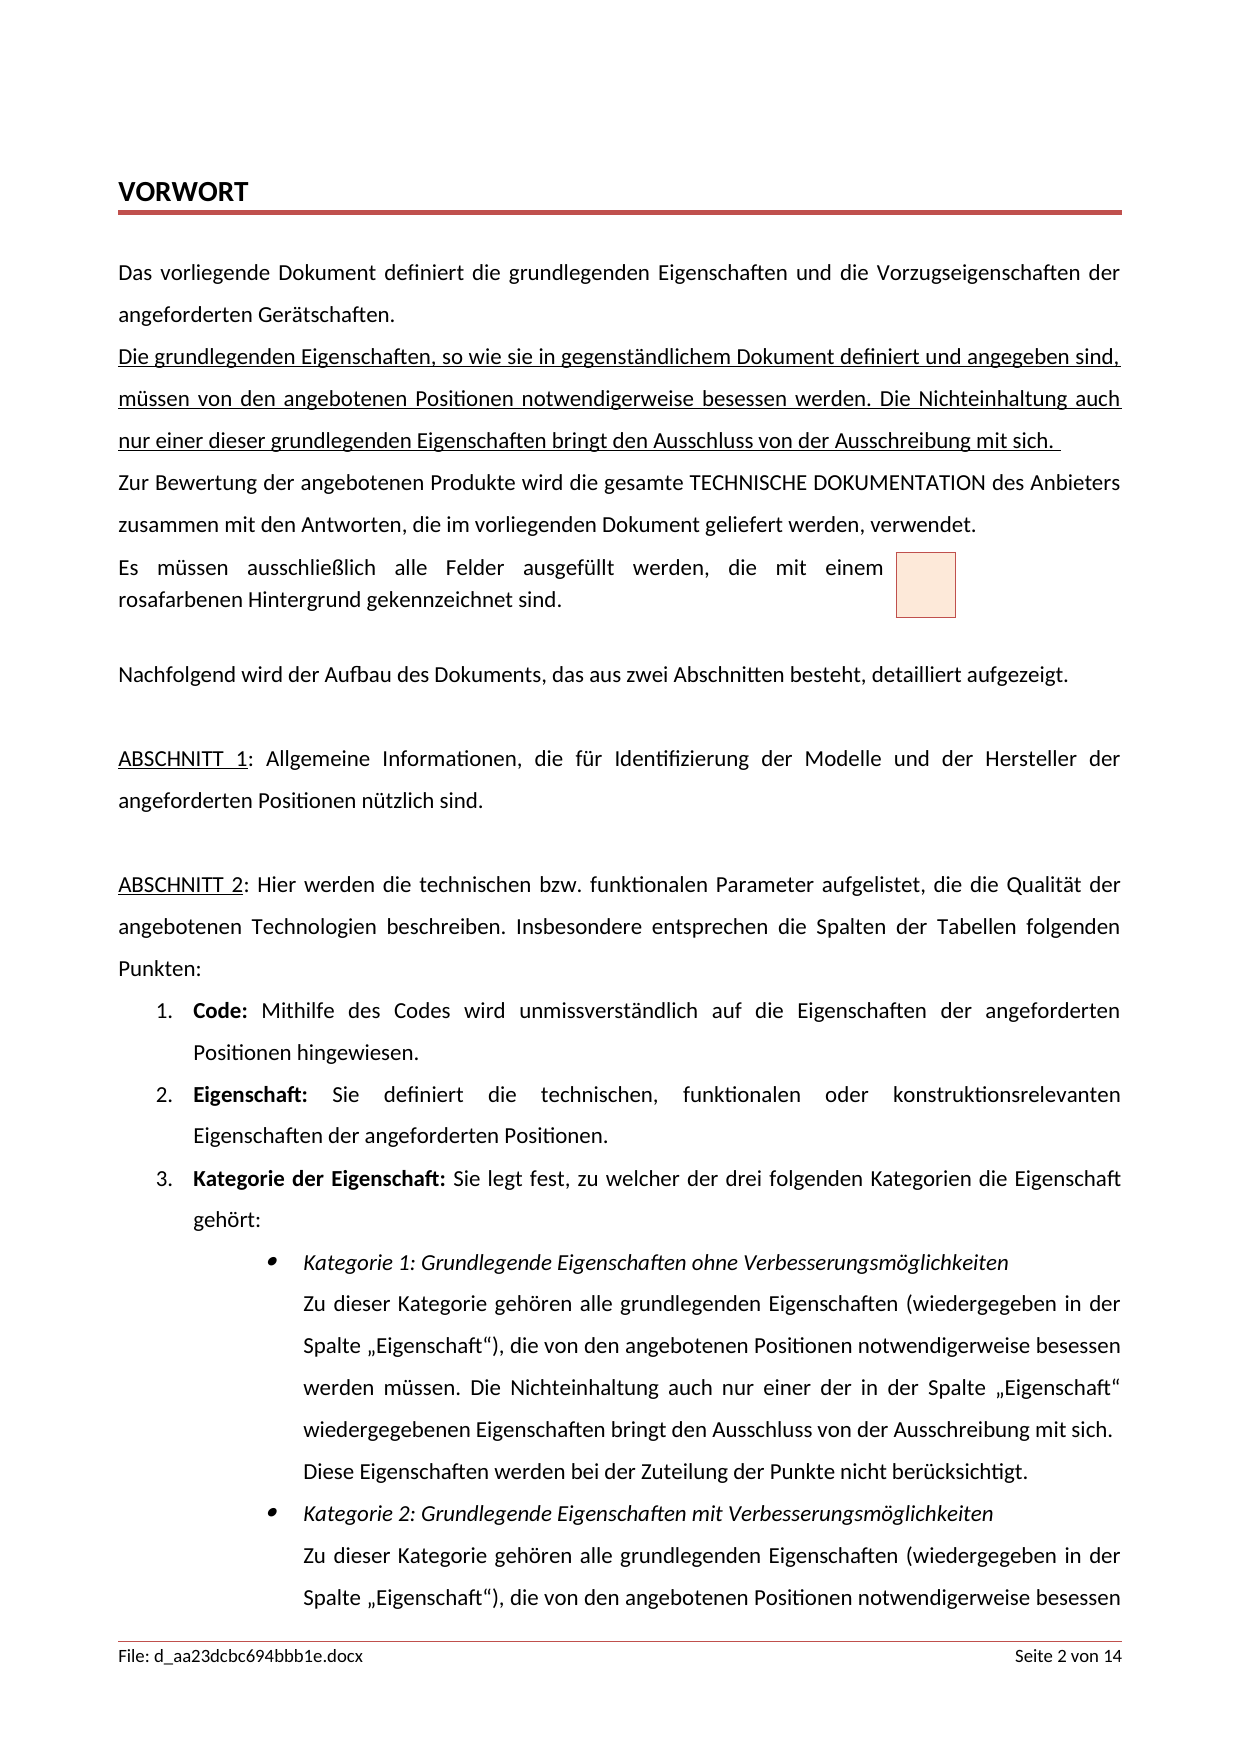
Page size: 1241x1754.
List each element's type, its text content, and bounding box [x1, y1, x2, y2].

list Kategorie 1: Grundlegende Eigenschaften ohne Verbesserungsmöglichkeiten [266, 1248, 1122, 1276]
list Diese Eigenschaften werden bei der Zuteilung der Punkte nicht berücksichtigt. [303, 1457, 1122, 1486]
text ABSCHNITT 1: Allgemeine Informationen, die für Identifizierung der Modelle und der Hersteller der angeforderten Positionen nützlich sind. [118, 744, 1122, 814]
text Die grundlegenden Eigenschaften, so wie sie in gegenständlichem Dokument definiert und angegeben sind, müssen von den angebotenen Positionen notwendigerweise besessen werden. Die Nichteinhaltung auch nur einer dieser grundlegenden Eigenschaften bringt den Ausschluss von der Ausschreibung mit sich. [118, 409, 1122, 454]
list Kategorie der Eigenschaft: Sie legt fest, zu welcher der drei folgenden Kategorien die Eigenschaft gehört: [156, 1164, 1122, 1234]
list Eigenschaft: Sie definiert die technischen, funktionalen oder konstruktionsrelevanten Eigenschaften der angeforderten Positionen. [156, 1080, 1122, 1150]
text VORWORT [118, 173, 1122, 210]
text Das vorliegende Dokument definiert die grundlegenden Eigenschaften und die Vorzugseigenschaften der angeforderten Gerätschaften. [118, 258, 1122, 328]
list Zu dieser Kategorie gehören alle grundlegenden Eigenschaften (wiedergegeben in der Spalte „Eigenschaft“), die von den angebotenen Positionen notwendigerweise besessen werden müssen. Die Nichteinhaltung auch nur einer der in der Spalte „Eigenschaft“ wiedergegebenen Eigenschaften bringt den Ausschluss von der Ausschreibung mit sich. [303, 1289, 1122, 1443]
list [303, 1541, 1122, 1611]
text Zur Bewertung der angebotenen Produkte wird die gesamte TECHNISCHE DOKUMENTATION des Anbieters zusammen mit den Antworten, die im vorliegenden Dokument geliefert werden, verwendet. [118, 468, 1122, 538]
text Nachfolgend wird der Aufbau des Dokuments, das aus zwei Abschnitten besteht, detailliert aufgezeigt. [118, 660, 1122, 688]
list Code: Mithilfe des Codes wird unmissverständlich auf die Eigenschaften der angeforderten Positionen hingewiesen. [156, 996, 1122, 1066]
text Die grundlegenden Eigenschaften, so wie sie in gegenständlichem Dokument definiert und angegeben sind, müssen von den angebotenen Positionen notwendigerweise besessen werden. Die Nichteinhaltung auch nur einer dieser grundlegenden Eigenschaften bringt den Ausschluss von der Ausschreibung mit sich. [118, 342, 1122, 408]
list Kategorie 2: Grundlegende Eigenschaften mit Verbesserungsmöglichkeiten [266, 1499, 1122, 1527]
table_header [897, 553, 955, 617]
text ABSCHNITT 2: Hier werden die technischen bzw. funktionalen Parameter aufgelistet, die die Qualität der angebotenen Technologien beschreiben. Insbesondere entsprechen die Spalten der Tabellen folgenden Punkten: [118, 870, 1122, 982]
table_header Es müssen ausschließlich alle Felder ausgefüllt werden, die mit einem rosafarbenen Hintergrund gekennzeichnet sind. [107, 552, 896, 617]
